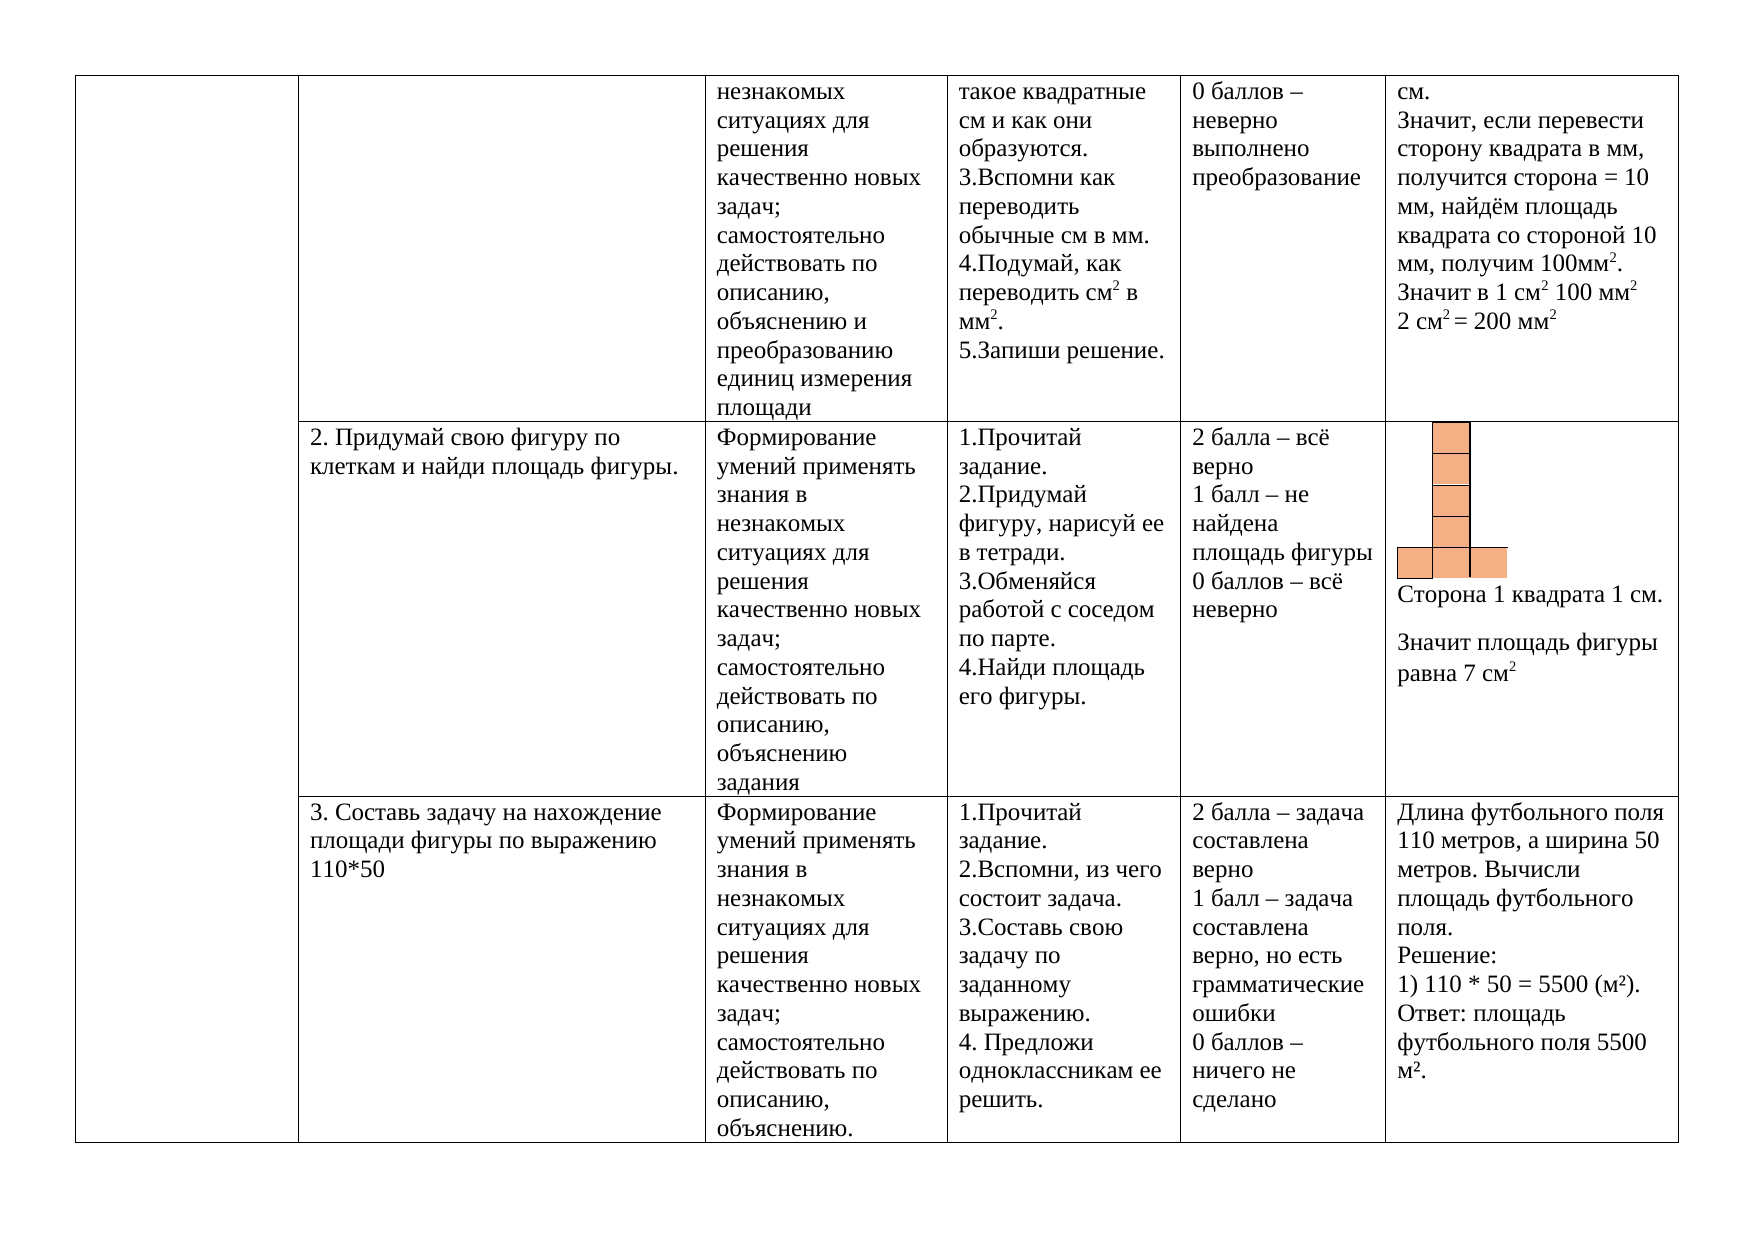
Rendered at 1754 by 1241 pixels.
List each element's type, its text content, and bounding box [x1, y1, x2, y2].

table_cell 2 балла – всё верно 1 балл – не найдена площадь фигуры 0 баллов – всё неверно [1181, 422, 1385, 796]
table_cell 3. Составь задачу на нахождение площади фигуры по выражению 110*50 [299, 797, 705, 1142]
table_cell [1181, 76, 1385, 421]
table_cell 1.Прочитай задание. 2.Вспомни, из чего состоит задача. 3.Составь свою задачу по заданному выражению. 4. Предложи одноклассникам ее решить. [948, 797, 1180, 1142]
table_cell 2 балла – задача составлена верно 1 балл – задача составлена верно, но есть грамматические ошибки 0 баллов – ничего не сделано [1181, 797, 1385, 1142]
table_cell Формирование умений применять знания в незнакомых ситуациях для решения качественно новых задач; самостоятельно действовать по описанию, объяснению. [706, 797, 947, 1142]
table_cell Длина футбольного поля 110 метров, а ширина 50 метров. Вычисли площадь футбольного поля. Решение: 1) 110 * 50 = 5500 (м²). Ответ: площадь футбольного поля 5500 м². [1386, 797, 1678, 1142]
table_cell 1.Прочитай задание. 2.Придумай фигуру, нарисуй ее в тетради. 3.Обменяйся работой с соседом по парте. 4.Найди площадь его фигуры. [948, 422, 1180, 796]
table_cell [299, 76, 705, 421]
table_cell Формирование умений применять знания в незнакомых ситуациях для решения качественно новых задач; самостоятельно действовать по описанию, объяснению задания [706, 422, 947, 796]
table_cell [1386, 76, 1678, 421]
table_cell 2. Придумай свою фигуру по клеткам и найди площадь фигуры. [299, 422, 705, 796]
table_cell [76, 76, 298, 1142]
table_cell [706, 76, 947, 421]
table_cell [948, 76, 1180, 421]
table_cell Сторона 1 квадрата 1 см. Значит площадь фигуры равна 7 см2 [1386, 422, 1678, 796]
